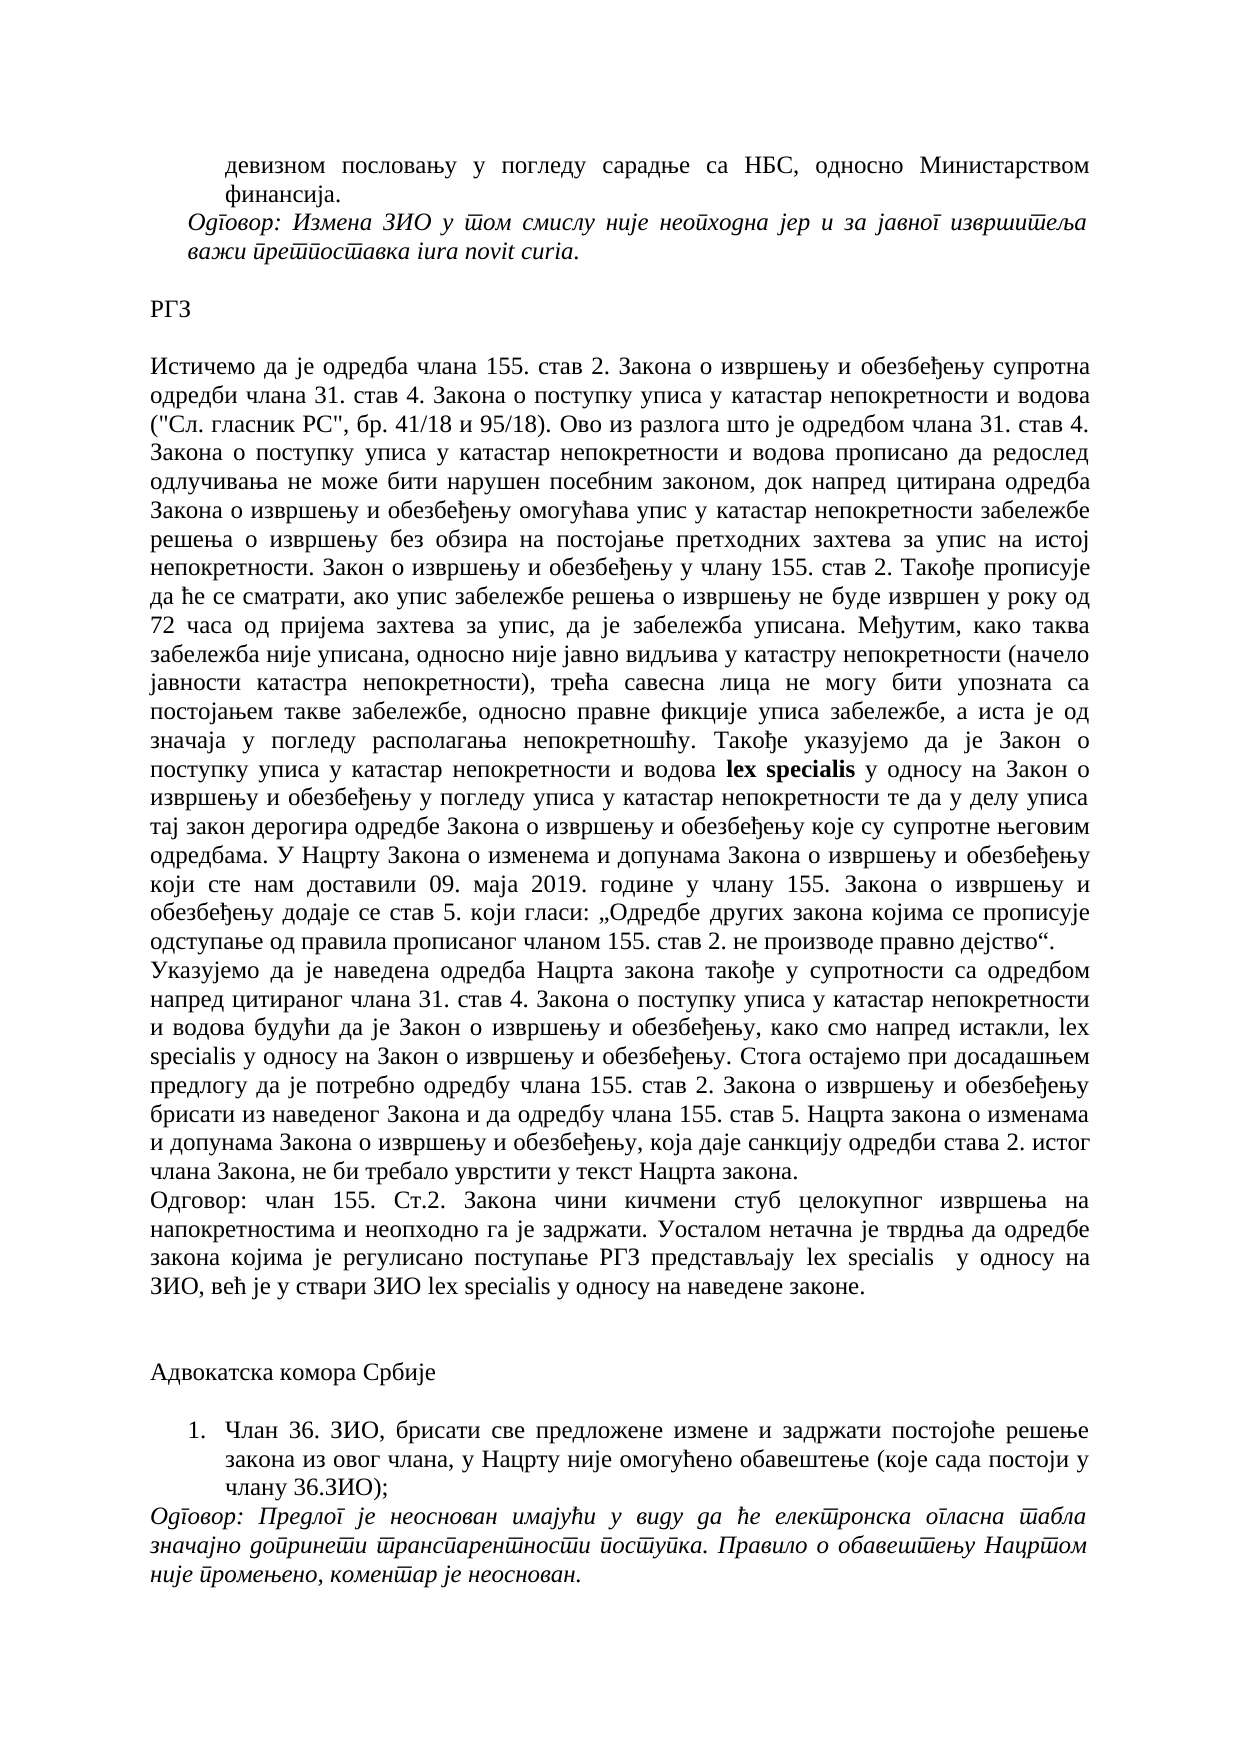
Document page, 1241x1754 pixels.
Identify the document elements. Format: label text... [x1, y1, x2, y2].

text Адвокатска комора Србије [150, 1357, 1090, 1386]
list Члан 36. ЗИО, брисати све предложене измене и задржати постојоће решење закона из овог члана, у Нацрту није омогућено обавештење (које сада постоји у члану 36.ЗИО); [187, 1415, 1090, 1501]
text РГЗ [150, 294, 1090, 322]
text Одговор: Измена ЗИО у том смислу није неопходна јер и за јавног извршитеља важи претпоставка iura novit curia. [187, 207, 1090, 265]
text Истичемо да је одредба члана 155. став 2. Закона о извршењу и обезбеђењу супротна одредби члана 31. став 4. Закона о поступку уписа у катастар непокретности и водова ("Сл. гласник РС", бр. 41/18 и 95/18). Ово из разлога што је одредбом члана 31. став 4. Закона о поступку уписа у катастар непокретности и водова прописано да редослед одлучивања не може бити нарушен посебним законом, док напред цитирана одредба Закона о извршењу и обезбеђењу омогућава упис у катастар непокретности забележбе решења о извршењу без обзира на постојање претходних захтева за упис на истој непокретности. Закон о извршењу и обезбеђењу у члану 155. став 2. Такође прописује да ће се сматрати, ако упис забележбе решења о извршењу не буде извршен у року од 72 часа од пријема захтева за упис, да је забележба уписана. Међутим, како таква забележба није уписана, односно није јавно видљива у катастру непокретности (начело јавности катастра непокретности), трећа савесна лица не могу бити упозната са постојањем такве забележбе, односно правне фикције уписа забележбе, а иста је од значаја у погледу располагања непокретношћу. Такође указујемо да је Закон о поступку уписа у катастар непокретности и водова lex specialis у односу на Закон о извршењу и обезбеђењу у погледу уписа у катастар непокретности те да у делу уписа тај закон дерогира одредбе Закона о извршењу и обезбеђењу које су супротне његовим одредбама. У Нацрту Закона о изменема и допунама Закона о извршењу и обезбеђењу који сте нам доставили 09. маја 2019. године у члану 155. Закона о извршењу и обезбеђењу додаје се став 5. који гласи: „Одредбе других закона којима се прописује одступање од правила прописаног чланом 155. став 2. не производе правно дејство“. [150, 351, 1090, 955]
text Одговор: Предлог је неоснован имајући у виду да ће електронска огласна табла значајно допринети транспарентности поступка. Правило о обавештењу Нацртом није промењено, коментар је неоснован. [150, 1501, 1090, 1587]
text Указујемо да је наведена одредба Нацрта закона такође у супротности са одредбом напред цитираног члана 31. став 4. Закона о поступку уписа у катастар непокретности и водова будући да је Закон о извршењу и обезбеђењу, како смо напред истакли, lex specialis у односу на Закон о извршењу и обезбеђењу. Стога остајемо при досадашњем предлогу да је потребно одредбу члана 155. став 2. Закона о извршењу и обезбеђењу брисати из наведеног Закона и да одредбу члана 155. став 5. Нацрта закона о изменама и допунама Закона о извршењу и обезбеђењу, која даје санкцију одредби става 2. истог члана Закона, не би требало уврстити у текст Нацрта закона. [150, 955, 1090, 1185]
text Одговор: члан 155. Ст.2. Закона чини кичмени стуб целокупног извршења на напокретностима и неопходно га је задржати. Уосталом нетачна је тврдња да одредбе закона којима је регулисано поступање РГЗ представљају lex specialis у односу на ЗИО, већ је у ствари ЗИО lex specialis у односу на наведене законе. [150, 1185, 1090, 1300]
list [187, 150, 1090, 207]
